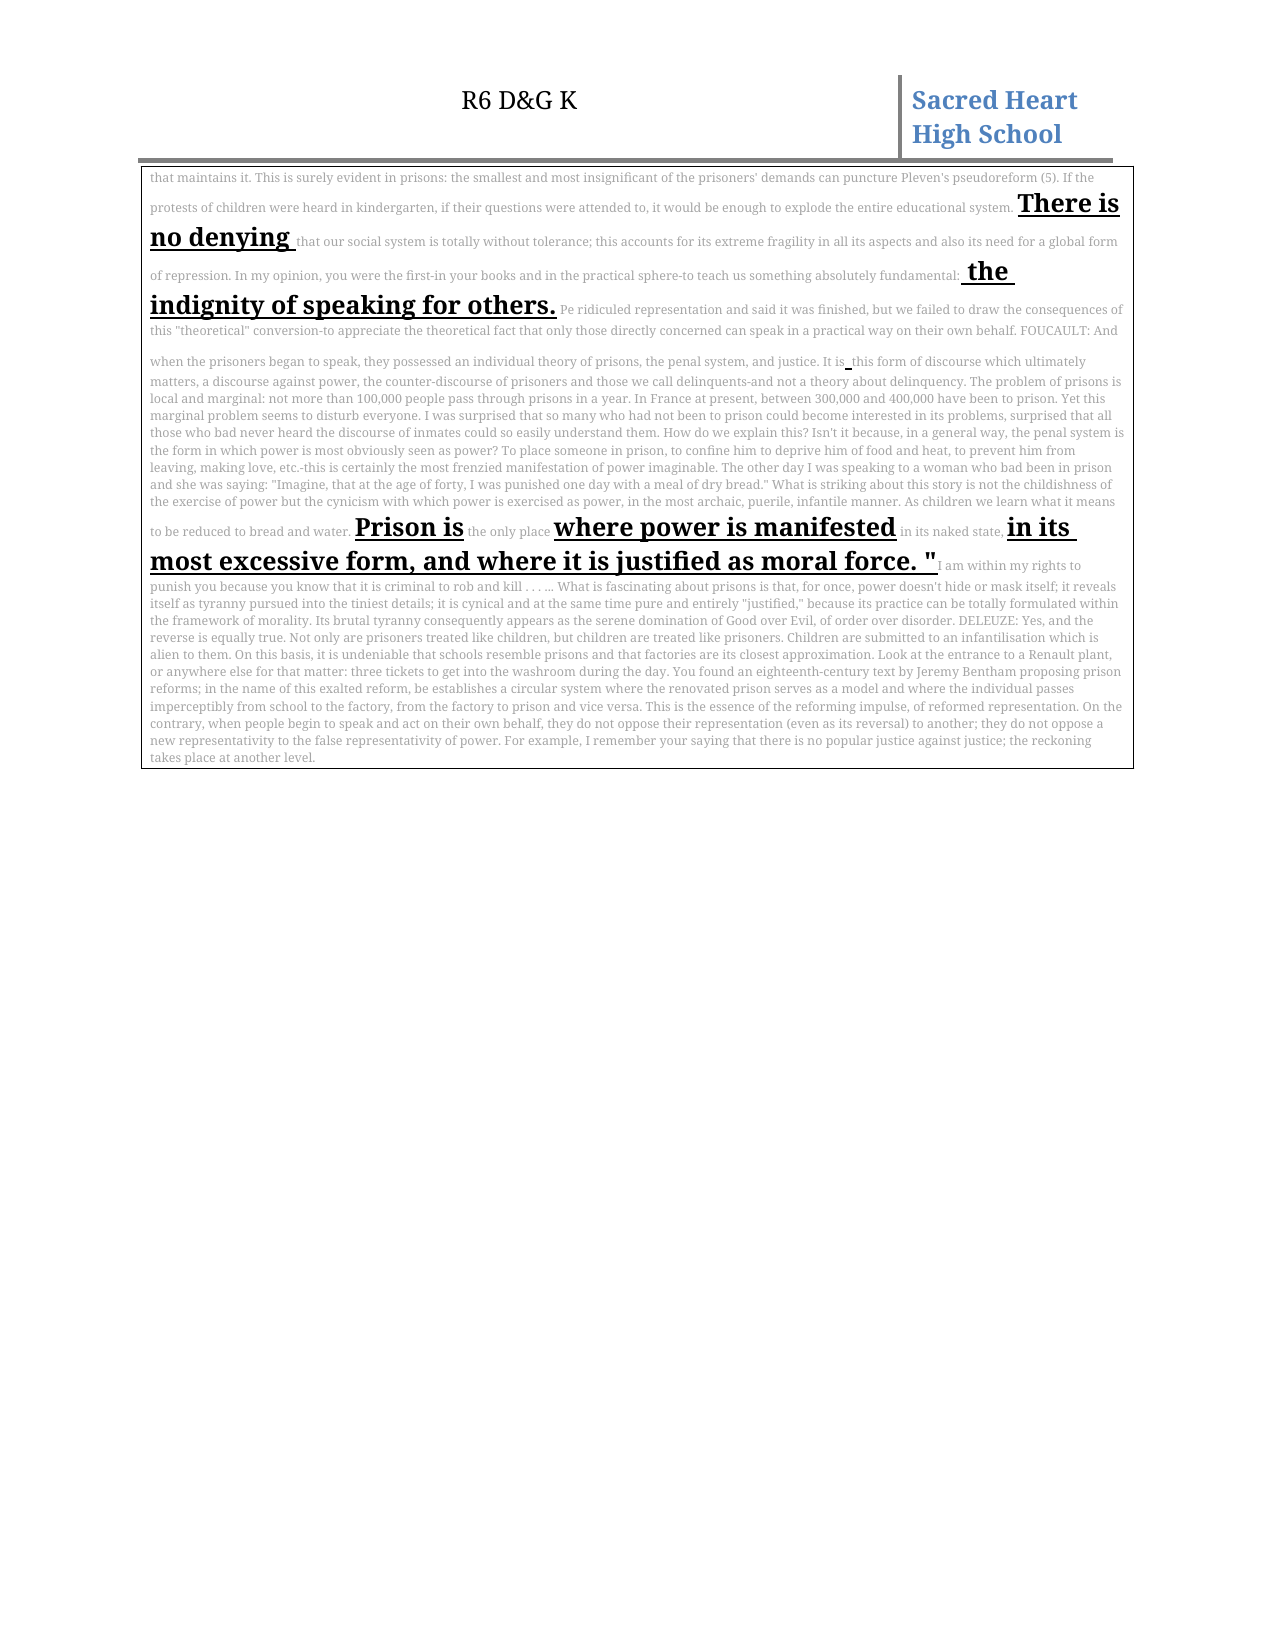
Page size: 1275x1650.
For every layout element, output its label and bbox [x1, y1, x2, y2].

text [142, 167, 1133, 768]
